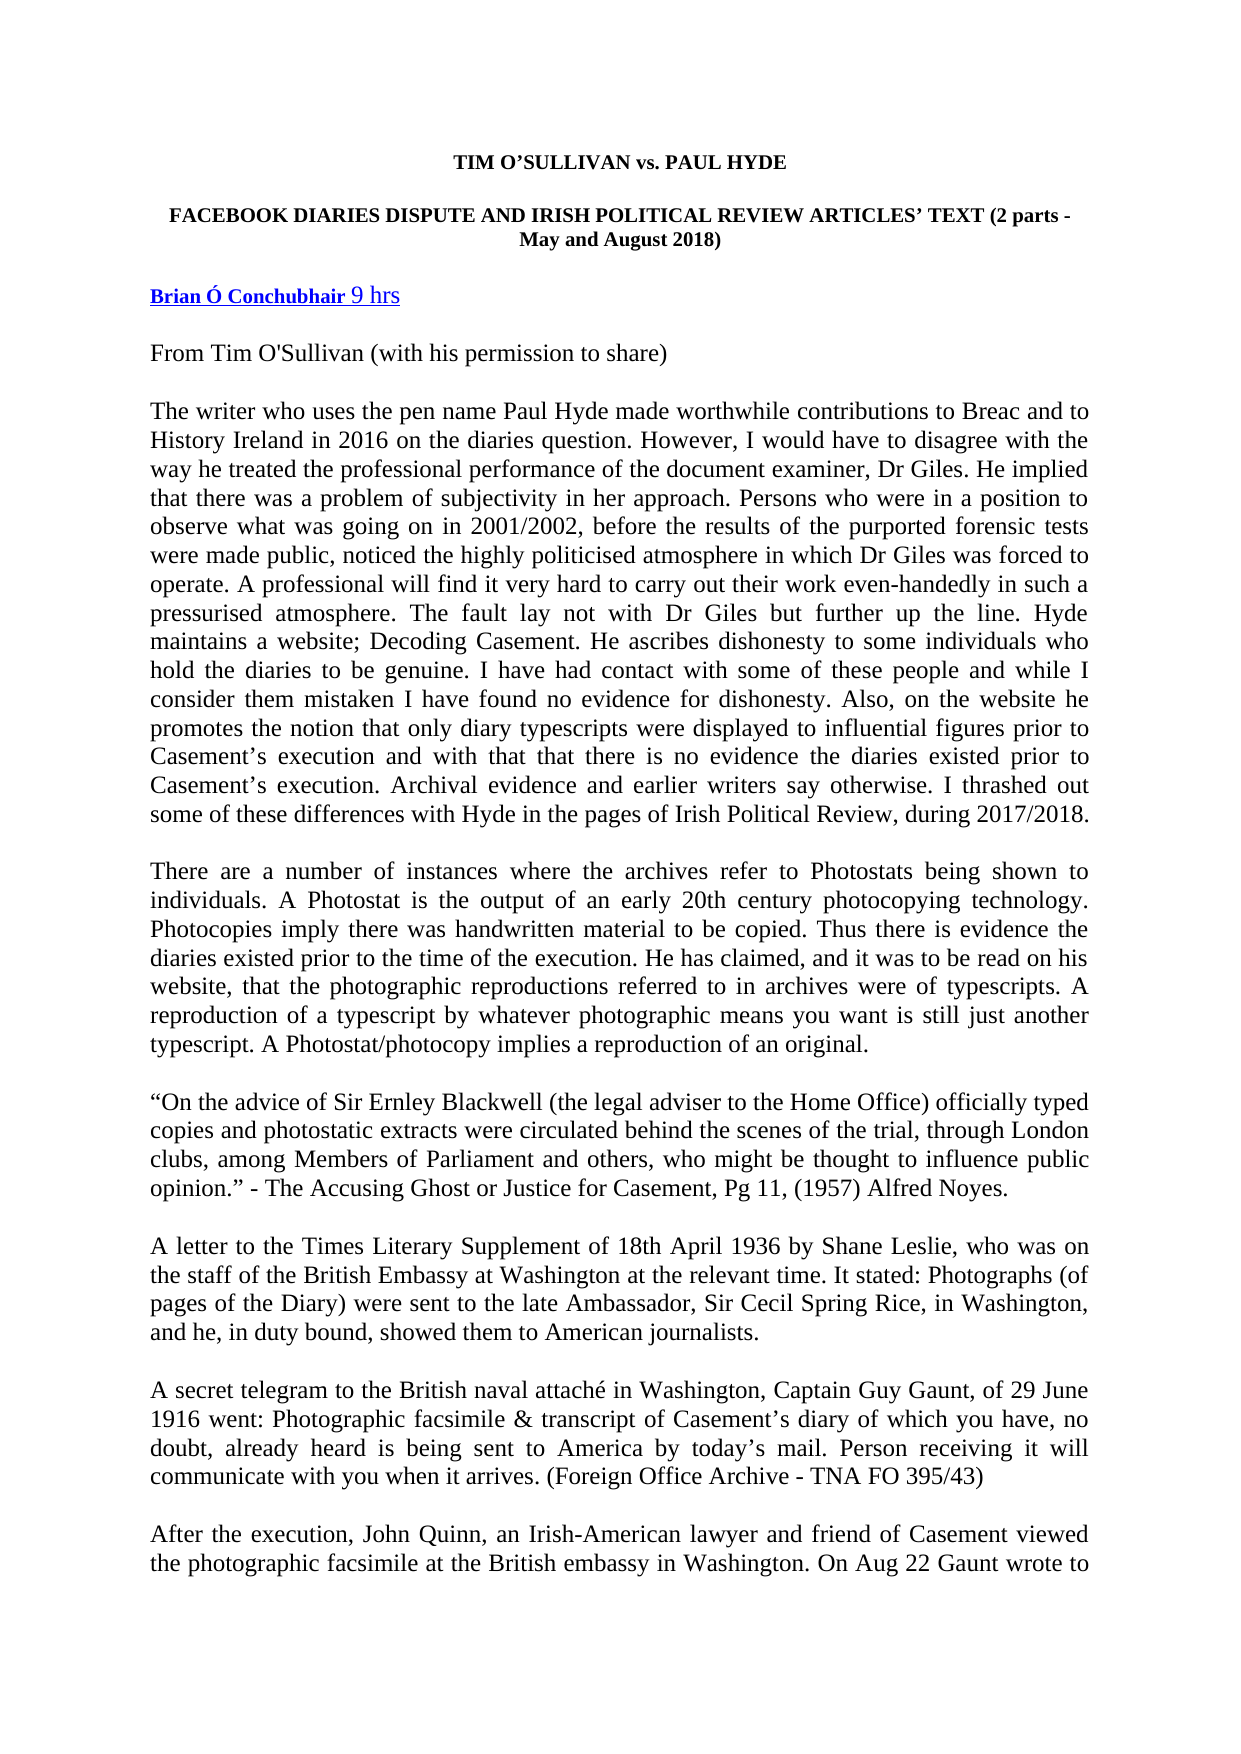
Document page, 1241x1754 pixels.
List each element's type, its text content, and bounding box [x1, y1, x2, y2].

text The writer who uses the pen name Paul Hyde made worthwhile contributions to Breac and to History Ireland in 2016 on the diaries question. However, I would have to disagree with the way he treated the professional performance of the document examiner, Dr Giles. He implied that there was a problem of subjectivity in her approach. Persons who were in a position to observe what was going on in 2001/2002, before the results of the purported forensic tests were made public, noticed the highly politicised atmosphere in which Dr Giles was forced to operate. A professional will find it very hard to carry out their work even-handedly in such a pressurised atmosphere. The fault lay not with Dr Giles but further up the line. Hyde maintains a website; Decoding Casement. He ascribes dishonesty to some individuals who hold the diaries to be genuine. I have had contact with some of these people and while I consider them mistaken I have found no evidence for dishonesty. Also, on the website he promotes the notion that only diary typescripts were displayed to influential figures prior to Casement’s execution and with that that there is no evidence the diaries existed prior to Casement’s execution. Archival evidence and earlier writers say otherwise. I thrashed out some of these differences with Hyde in the pages of Irish Political Review, during 2017/2018. There are a number of instances where the archives refer to Photostats being shown to individuals. A Photostat is the output of an early 20th century photocopying technology. Photocopies imply there was handwritten material to be copied. Thus there is evidence the diaries existed prior to the time of the execution. He has claimed, and it was to be read on his website, that the photographic reproductions referred to in archives were of typescripts. A reproduction of a typescript by whatever photographic means you want is still just another typescript. A Photostat/photocopy implies a reproduction of an original. [150, 396, 1090, 1058]
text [150, 1519, 1090, 1577]
text Brian Ó Conchubhair 9 hrs [150, 281, 1090, 309]
text TIM O’SULLIVAN vs. PAUL HYDE [150, 150, 1090, 174]
text From Tim O'Sullivan (with his permission to share) [150, 338, 1090, 367]
text “On the advice of Sir Ernley Blackwell (the legal adviser to the Home Office) officially typed copies and photostatic extracts were circulated behind the scenes of the trial, through London clubs, among Members of Parliament and others, who might be thought to influence public opinion.” - The Accusing Ghost or Justice for Casement, Pg 11, (1957) Alfred Noyes. [150, 1087, 1090, 1202]
text A letter to the Times Literary Supplement of 18th April 1936 by Shane Leslie, who was on the staff of the British Embassy at Washington at the relevant time. It stated: Photographs (of pages of the Diary) were sent to the late Ambassador, Sir Cecil Spring Rice, in Washington, and he, in duty bound, showed them to American journalists. [150, 1231, 1090, 1346]
text FACEBOOK DIARIES DISPUTE AND IRISH POLITICAL REVIEW ARTICLES’ TEXT (2 parts - May and August 2018) [150, 203, 1090, 251]
text A secret telegram to the British naval attaché in Washington, Captain Guy Gaunt, of 29 June 1916 went: Photographic facsimile & transcript of Casement’s diary of which you have, no doubt, already heard is being sent to America by today’s mail. Person receiving it will communicate with you when it arrives. (Foreign Office Archive - TNA FO 395/43) [150, 1375, 1090, 1490]
